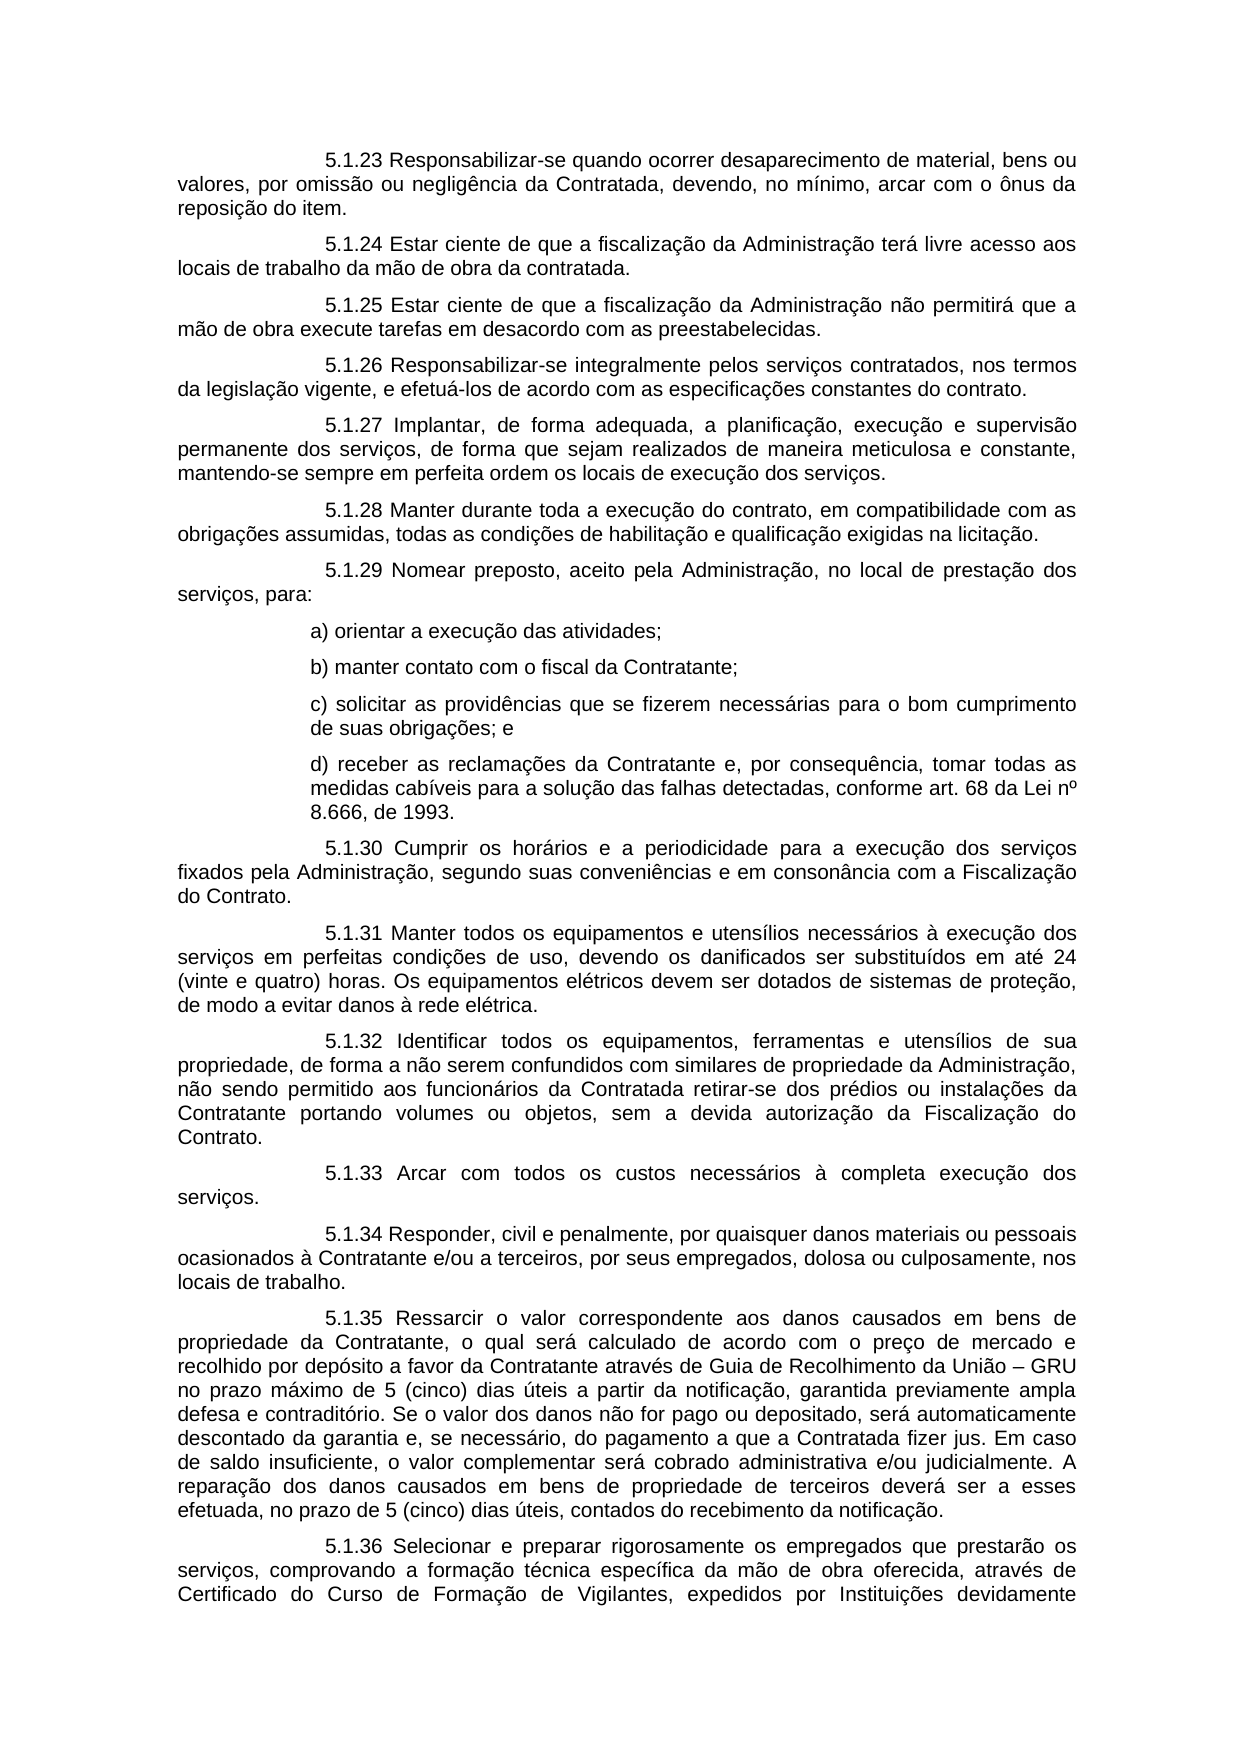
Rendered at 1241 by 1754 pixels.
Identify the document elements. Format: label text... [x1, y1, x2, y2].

text 5.1.26 Responsabilizar-se integralmente pelos serviços contratados, nos termos da legislação vigente, e efetuá-los de acordo com as especificações constantes do contrato. [177, 353, 1078, 401]
text b) manter contato com o fiscal da Contratante; [310, 655, 1078, 679]
text 5.1.30 Cumprir os horários e a periodicidade para a execução dos serviços fixados pela Administração, segundo suas conveniências e em consonância com a Fiscalização do Contrato. [177, 836, 1078, 908]
text 5.1.27 Implantar, de forma adequada, a planificação, execução e supervisão permanente dos serviços, de forma que sejam realizados de maneira meticulosa e constante, mantendo-se sempre em perfeita ordem os locais de execução dos serviços. [177, 413, 1078, 485]
text 5.1.32 Identificar todos os equipamentos, ferramentas e utensílios de sua propriedade, de forma a não serem confundidos com similares de propriedade da Administração, não sendo permitido aos funcionários da Contratada retirar-se dos prédios ou instalações da Contratante portando volumes ou objetos, sem a devida autorização da Fiscalização do Contrato. [177, 1029, 1078, 1149]
text 5.1.28 Manter durante toda a execução do contrato, em compatibilidade com as obrigações assumidas, todas as condições de habilitação e qualificação exigidas na licitação. [177, 498, 1078, 546]
text 5.1.34 Responder, civil e penalmente, por quaisquer danos materiais ou pessoais ocasionados à Contratante e/ou a terceiros, por seus empregados, dolosa ou culposamente, nos locais de trabalho. [177, 1222, 1078, 1293]
text 5.1.33 Arcar com todos os custos necessários à completa execução dos serviços. [177, 1161, 1078, 1209]
text 5.1.25 Estar ciente de que a fiscalização da Administração não permitirá que a mão de obra execute tarefas em desacordo com as preestabelecidas. [177, 292, 1078, 340]
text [177, 1534, 1078, 1606]
text a) orientar a execução das atividades; [310, 618, 1078, 642]
text d) receber as reclamações da Contratante e, por consequência, tomar todas as medidas cabíveis para a solução das falhas detectadas, conforme art. 68 da Lei nº 8.666, de 1993. [310, 752, 1078, 824]
text 5.1.31 Manter todos os equipamentos e utensílios necessários à execução dos serviços em perfeitas condições de uso, devendo os danificados ser substituídos em até 24 (vinte e quatro) horas. Os equipamentos elétricos devem ser dotados de sistemas de proteção, de modo a evitar danos à rede elétrica. [177, 921, 1078, 1016]
text 5.1.24 Estar ciente de que a fiscalização da Administração terá livre acesso aos locais de trabalho da mão de obra da contratada. [177, 232, 1078, 280]
text 5.1.23 Responsabilizar-se quando ocorrer desaparecimento de material, bens ou valores, por omissão ou negligência da Contratada, devendo, no mínimo, arcar com o ônus da reposição do item. [177, 148, 1078, 219]
text c) solicitar as providências que se fizerem necessárias para o bom cumprimento de suas obrigações; e [310, 691, 1078, 739]
text 5.1.35 Ressarcir o valor correspondente aos danos causados em bens de propriedade da Contratante, o qual será calculado de acordo com o preço de mercado e recolhido por depósito a favor da Contratante através de Guia de Recolhimento da União – GRU no prazo máximo de 5 (cinco) dias úteis a partir da notificação, garantida previamente ampla defesa e contraditório. Se o valor dos danos não for pago ou depositado, será automaticamente descontado da garantia e, se necessário, do pagamento a que a Contratada fizer jus. Em caso de saldo insuficiente, o valor complementar será cobrado administrativa e/ou judicialmente. A reparação dos danos causados em bens de propriedade de terceiros deverá ser a esses efetuada, no prazo de 5 (cinco) dias úteis, contados do recebimento da notificação. [177, 1306, 1078, 1522]
text 5.1.29 Nomear preposto, aceito pela Administração, no local de prestação dos serviços, para: [177, 558, 1078, 606]
